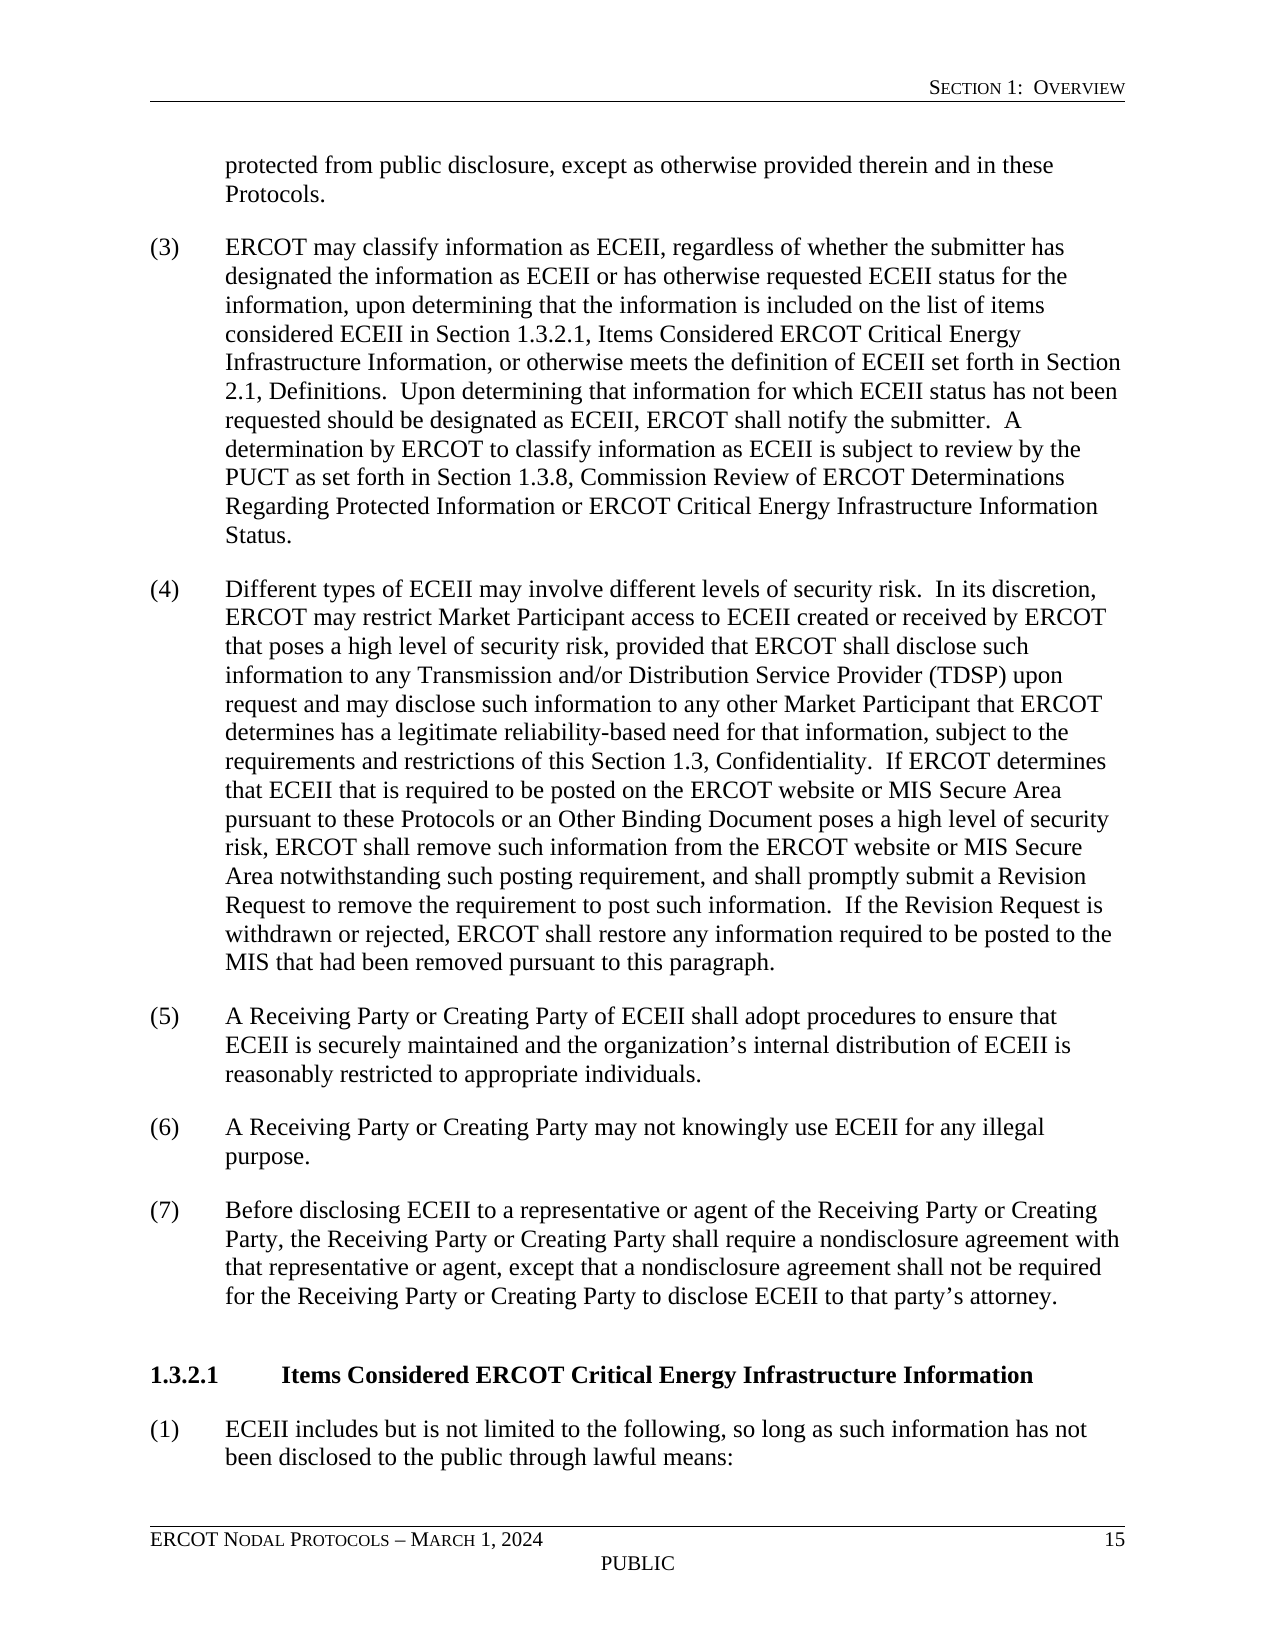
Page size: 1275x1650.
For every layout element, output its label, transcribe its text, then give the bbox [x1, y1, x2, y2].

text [150, 150, 1125, 207]
text (5) A Receiving Party or Creating Party of ECEII shall adopt procedures to ensure that ECEII is securely maintained and the organization’s internal distribution of ECEII is reasonably restricted to appropriate individuals. [150, 1001, 1125, 1087]
text (1) ECEII includes but is not limited to the following, so long as such information has not been disclosed to the public through lawful means: [150, 1414, 1125, 1471]
text (4) Different types of ECEII may involve different levels of security risk. In its discretion, ERCOT may restrict Market Participant access to ECEII created or received by ERCOT that poses a high level of security risk, provided that ERCOT shall disclose such information to any Transmission and/or Distribution Service Provider (TDSP) upon request and may disclose such information to any other Market Participant that ERCOT determines has a legitimate reliability-based need for that information, subject to the requirements and restrictions of this Section 1.3, Confidentiality. If ERCOT determines that ECEII that is required to be posted on the ERCOT website or MIS Secure Area pursuant to these Protocols or an Other Binding Document poses a high level of security risk, ERCOT shall remove such information from the ERCOT website or MIS Secure Area notwithstanding such posting requirement, and shall promptly submit a Revision Request to remove the requirement to post such information. If the Revision Request is withdrawn or rejected, ERCOT shall restore any information required to be posted to the MIS that had been removed pursuant to this paragraph. [150, 574, 1125, 976]
text (3) ERCOT may classify information as ECEII, regardless of whether the submitter has designated the information as ECEII or has otherwise requested ECEII status for the information, upon determining that the information is included on the list of items considered ECEII in Section 1.3.2.1, Items Considered ERCOT Critical Energy Infrastructure Information, or otherwise meets the definition of ECEII set forth in Section 2.1, Definitions. Upon determining that information for which ECEII status has not been requested should be designated as ECEII, ERCOT shall notify the submitter. A determination by ERCOT to classify information as ECEII is subject to review by the PUCT as set forth in Section 1.3.8, Commission Review of ERCOT Determinations Regarding Protected Information or ERCOT Critical Energy Infrastructure Information Status. [150, 232, 1125, 549]
text (7) Before disclosing ECEII to a representative or agent of the Receiving Party or Creating Party, the Receiving Party or Creating Party shall require a nondisclosure agreement with that representative or agent, except that a nondisclosure agreement shall not be required for the Receiving Party or Creating Party to disclose ECEII to that party’s attorney. [150, 1195, 1125, 1310]
text (6) A Receiving Party or Creating Party may not knowingly use ECEII for any illegal purpose. [150, 1112, 1125, 1170]
text 1.3.2.1 Items Considered ERCOT Critical Energy Infrastructure Information [150, 1360, 1125, 1389]
